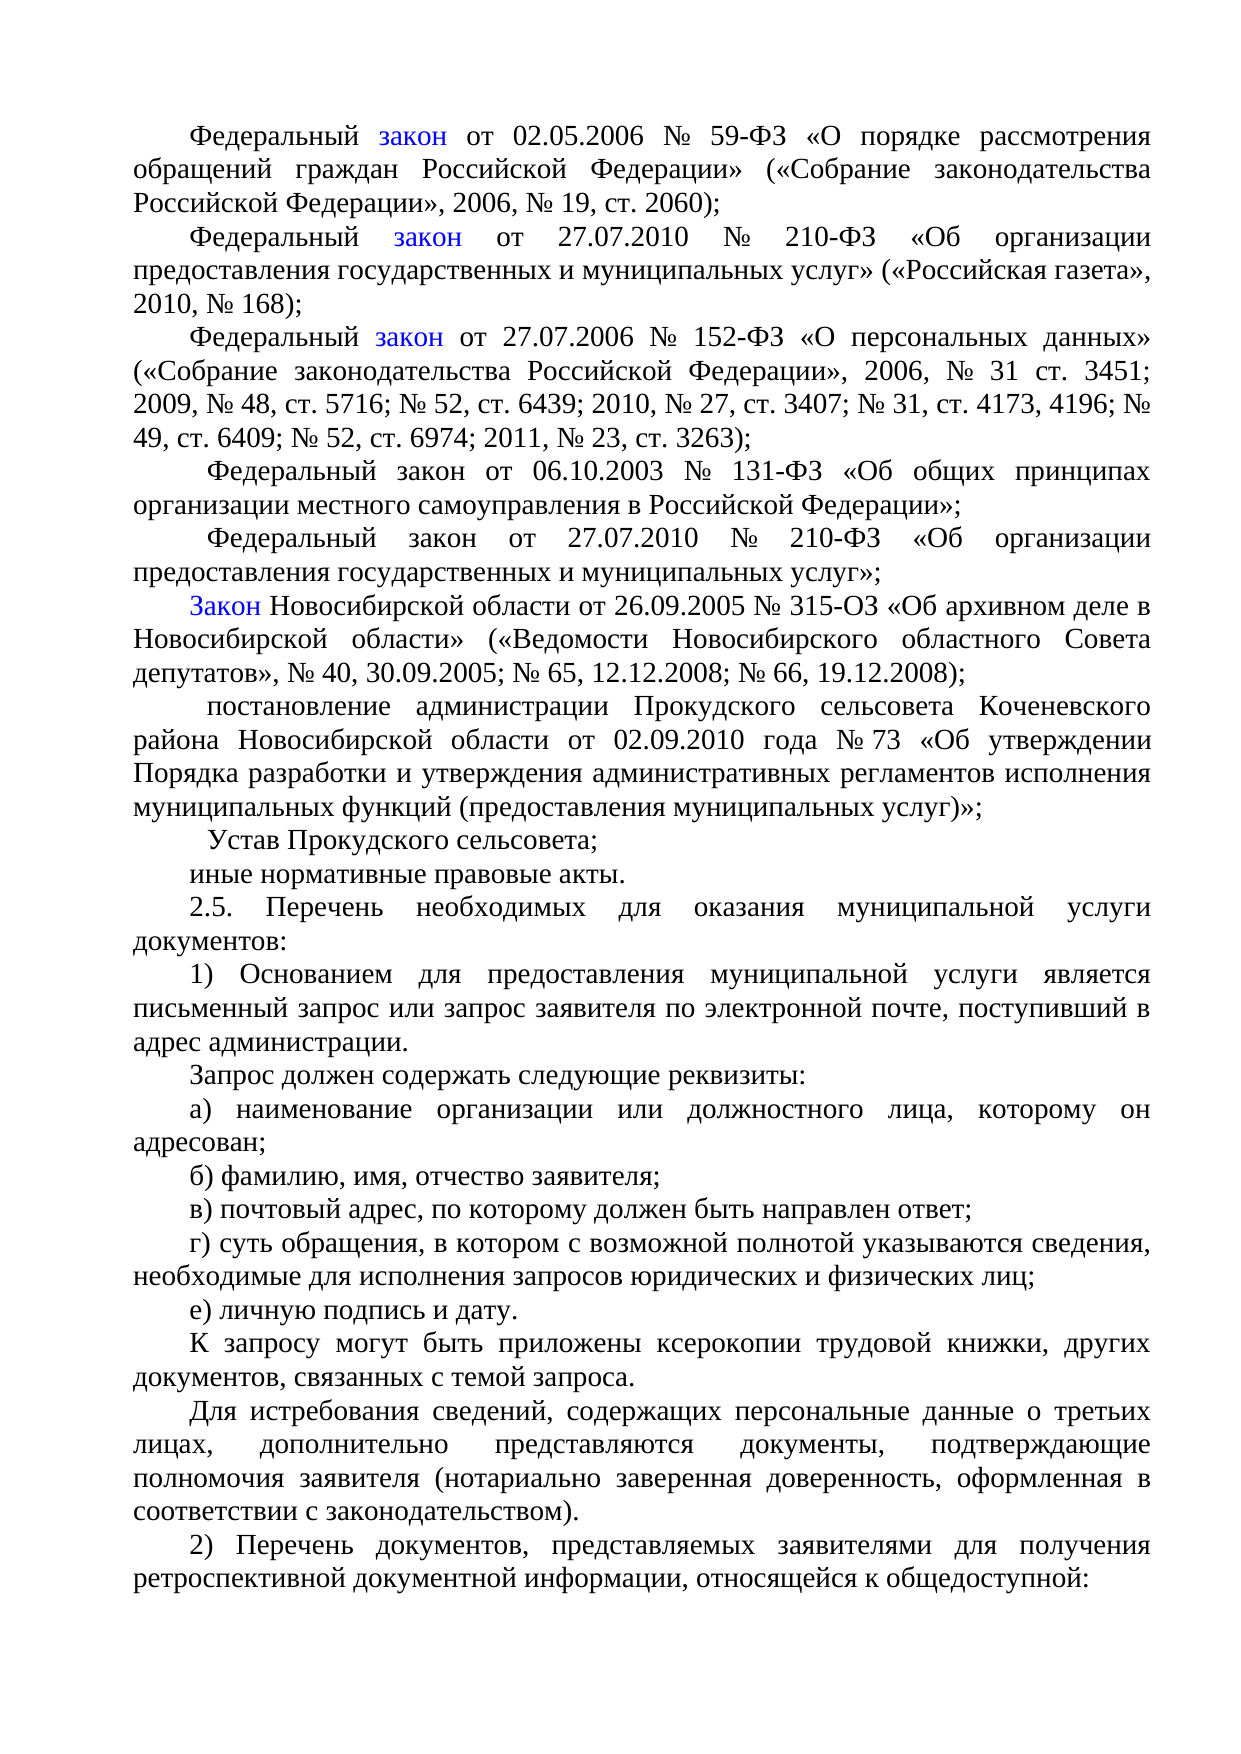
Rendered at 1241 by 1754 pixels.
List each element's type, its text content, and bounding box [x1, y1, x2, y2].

text постановление администрации Прокудского сельсовета Коченевского района Новосибирской области от 02.09.2010 года № 73 «Об утверждении Порядка разработки и утверждения административных регламентов исполнения муниципальных функций (предоставления муниципальных услуг)»; [133, 688, 1152, 822]
text Федеральный закон от 27.07.2010 № 210-ФЗ «Об организации предоставления государственных и муниципальных услуг» («Российская газета», 2010, № 168); [133, 219, 1152, 319]
text 2) Перечень документов, представляемых заявителями для получения ретроспективной документной информации, относящейся к общедоступной: [133, 1527, 1152, 1594]
text Закон Новосибирской области от 26.09.2005 № 315-ОЗ «Об архивном деле в Новосибирской области» («Ведомости Новосибирского областного Совета депутатов», № 40, 30.09.2005; № 65, 12.12.2008; № 66, 19.12.2008); [133, 588, 1152, 688]
text а) наименование организации или должностного лица, которому он адресован; [133, 1091, 1152, 1158]
text Федеральный закон от 02.05.2006 № 59-ФЗ «О порядке рассмотрения обращений граждан Российской Федерации» («Собрание законодательства Российской Федерации», 2006, № 19, ст. 2060); [133, 118, 1152, 219]
text в) почтовый адрес, по которому должен быть направлен ответ; [133, 1191, 1152, 1225]
text 2.5. Перечень необходимых для оказания муниципальной услуги документов: [133, 889, 1152, 957]
text Для истребования сведений, содержащих персональные данные о третьих лицах, дополнительно представляются документы, подтверждающие полномочия заявителя (нотариально заверенная доверенность, оформленная в соответствии с законодательством). [133, 1393, 1152, 1527]
text г) суть обращения, в котором с возможной полнотой указываются сведения, необходимые для исполнения запросов юридических и физических лиц; [133, 1225, 1152, 1292]
text Запрос должен содержать следующие реквизиты: [133, 1057, 1152, 1091]
text Устав Прокудского сельсовета; [133, 822, 1152, 856]
text Федеральный закон от 27.07.2006 № 152-ФЗ «О персональных данных» («Собрание законодательства Российской Федерации», 2006, № 31 ст. 3451; 2009, № 48, ст. 5716; № 52, ст. 6439; 2010, № 27, ст. 3407; № 31, ст. 4173, 4196; № 49, ст. 6409; № 52, ст. 6974; 2011, № 23, ст. 3263); [133, 319, 1152, 453]
text К запросу могут быть приложены ксерокопии трудовой книжки, других документов, связанных с темой запроса. [133, 1326, 1152, 1393]
text иные нормативные правовые акты. [133, 856, 1152, 889]
text Федеральный закон от 27.07.2010 № 210-ФЗ «Об организации предоставления государственных и муниципальных услуг»; [133, 521, 1152, 588]
text Федеральный закон от 06.10.2003 № 131-ФЗ «Об общих принципах организации местного самоуправления в Российской Федерации»; [133, 453, 1152, 521]
text 1) Основанием для предоставления муниципальной услуги является письменный запрос или запрос заявителя по электронной почте, поступивший в адрес администрации. [133, 957, 1152, 1057]
text б) фамилию, имя, отчество заявителя; [133, 1158, 1152, 1191]
text е) личную подпись и дату. [133, 1292, 1152, 1326]
